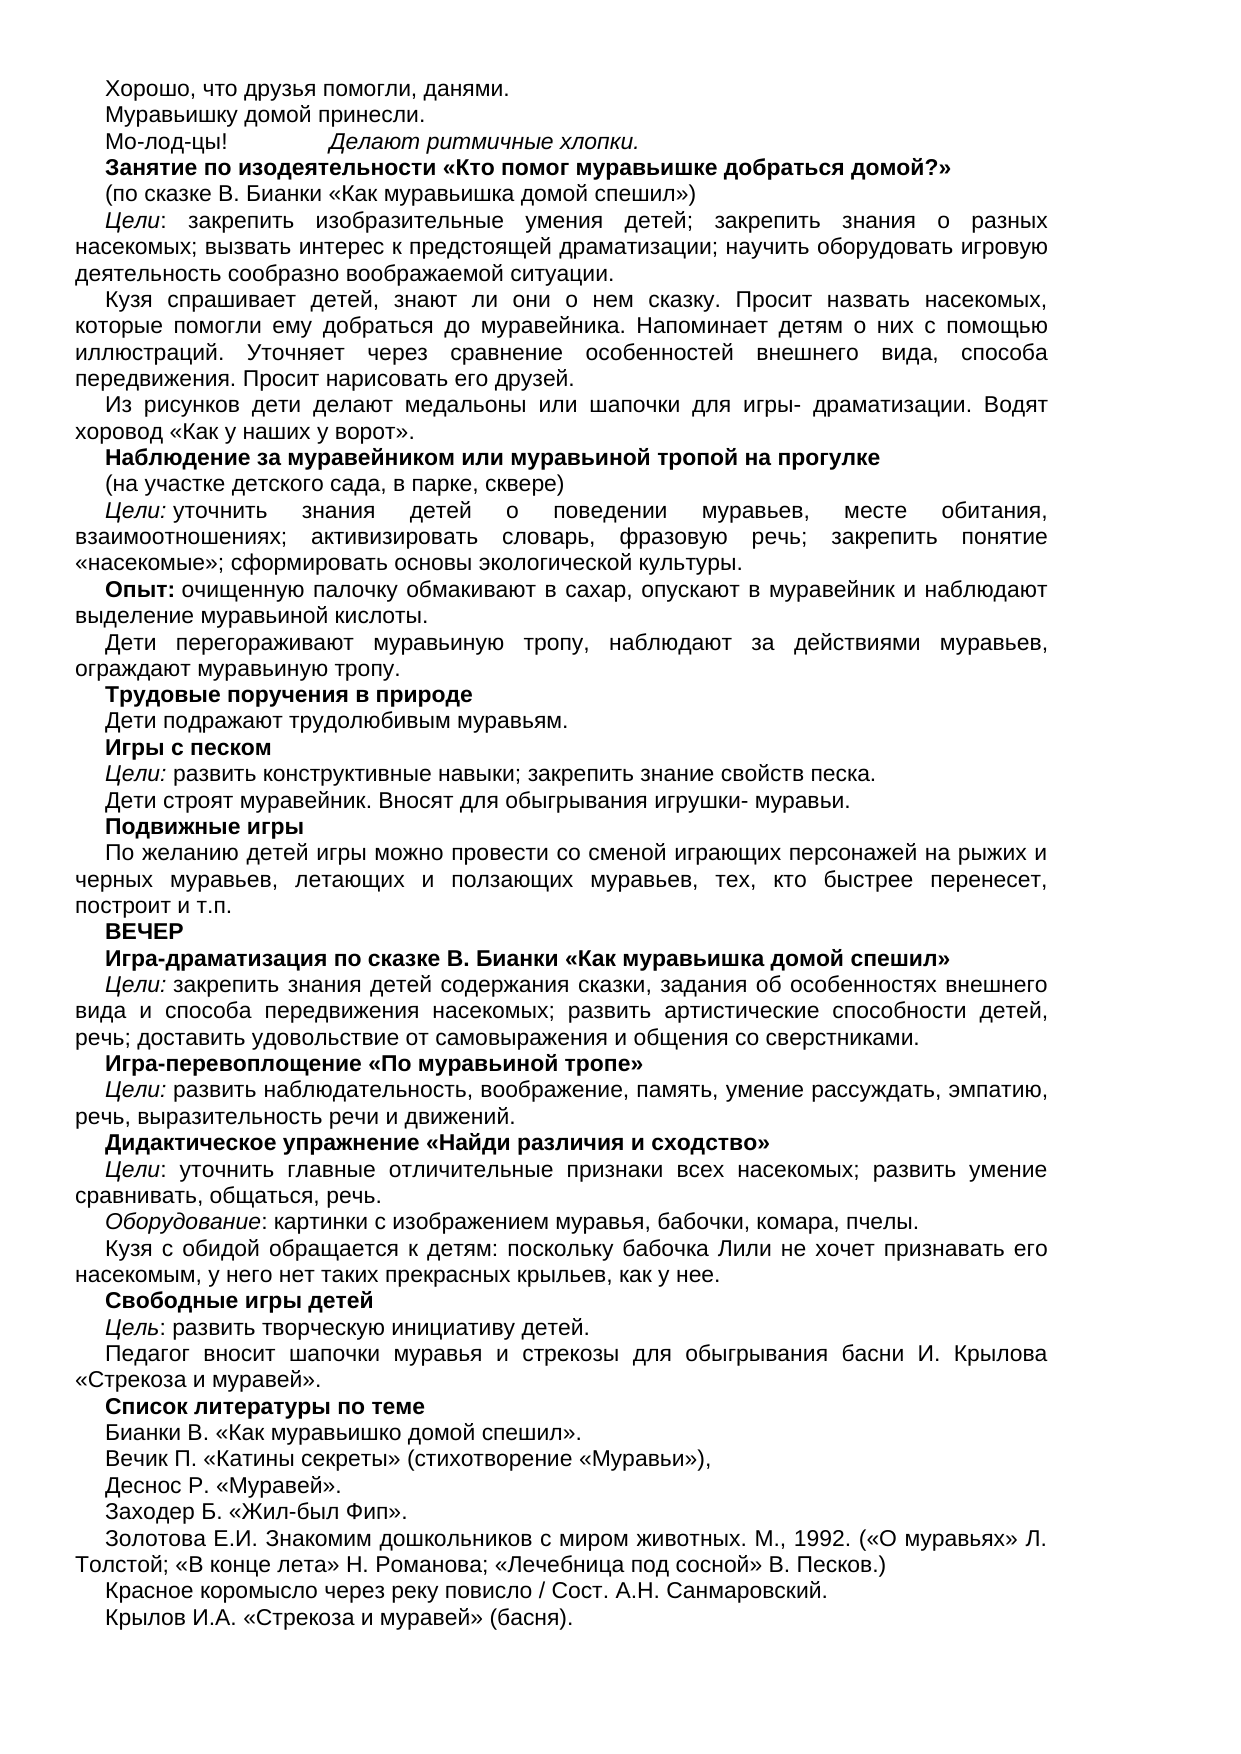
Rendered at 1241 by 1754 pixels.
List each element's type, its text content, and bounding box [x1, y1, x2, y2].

text Деснос Р. «Муравей». [75, 1472, 1048, 1498]
text Цели: закрепить изобразительные умения детей; закрепить знания о разных насекомых; вызвать интерес к предстоящей драматизации; научить оборудовать игровую деятельность сообразно воображаемой ситуации. [75, 207, 1048, 286]
text Дети перегораживают муравьиную тропу, наблюдают за действиями муравьев, ограждают муравьиную тропу. [75, 628, 1048, 681]
text Из рисунков дети делают медальоны или шапочки для игры- драматизации. Водят хоровод «Как у наших у ворот». [75, 391, 1048, 444]
text Подвижные игры [75, 813, 1048, 839]
text Цели: закрепить знания детей содержания сказки, задания об особенностях внешнего вида и способа передвижения насекомых; развить артистические способности детей, речь; доставить удовольствие от самовыражения и общения со сверстниками. [75, 971, 1048, 1050]
text Дети подражают трудолюбивым муравьям. [75, 707, 1048, 734]
text Игры с песком [75, 734, 1048, 760]
text Бианки В. «Как муравьишко домой спешил». [75, 1419, 1048, 1445]
text Наблюдение за муравейником или муравьиной тропой на прогулке [75, 444, 1048, 470]
text Кузя спрашивает детей, знают ли они о нем сказку. Просит назвать насекомых, которые помогли ему добраться до муравейника. Напоминает детям о них с помощью иллюстраций. Уточняет через сравнение особенностей внешнего вида, способа передвижения. Просит нарисовать его друзей. [75, 286, 1048, 391]
text Цели: развить конструктивные навыки; закрепить знание свойств песка. [75, 760, 1048, 787]
text Крылов И.А. «Стрекоза и муравей» (басня). [75, 1603, 1048, 1630]
text Свободные игры детей [75, 1287, 1048, 1314]
text ВЕЧЕР [75, 918, 1048, 945]
text Список литературы по теме [75, 1393, 1048, 1419]
text Трудовые поручения в природе [75, 681, 1048, 707]
text Вечик П. «Катины секреты» (стихотворение «Муравьи»), [75, 1445, 1048, 1472]
text Оборудование: картинки с изображением муравья, бабочки, комара, пчелы. [75, 1208, 1048, 1234]
text Игра-драматизация по сказке В. Бианки «Как муравьишка домой спешил» [75, 945, 1048, 971]
text Занятие по изодеятельности «Кто помог муравьишке добраться домой?» [75, 154, 1048, 180]
text Кузя с обидой обращается к детям: поскольку бабочка Лили не хочет признавать его насекомым, у него нет таких прекрасных крыльев, как у нее. [75, 1234, 1048, 1287]
text По желанию детей игры можно провести со сменой играющих персонажей на рыжих и черных муравьев, летающих и ползающих муравьев, тех, кто быстрее перенесет, построит и т.п. [75, 839, 1048, 918]
text Опыт: очищенную палочку обмакивают в сахар, опускают в муравейник и наблюдают выделение муравьиной кислоты. [75, 576, 1048, 628]
text Педагог вносит шапочки муравья и стрекозы для обыгрывания басни И. Крылова «Стрекоза и муравей». [75, 1340, 1048, 1393]
text (по сказке В. Бианки «Как муравьишка домой спешил») [75, 180, 1048, 207]
text Заходер Б. «Жил-был Фип». [75, 1498, 1048, 1524]
text Цели: уточнить знания детей о поведении муравьев, месте обитания, взаимоотношениях; активизировать словарь, фразовую речь; закрепить понятие «насекомые»; сформировать основы экологической культуры. [75, 497, 1048, 576]
text Дидактическое упражнение «Найди различия и сходство» [75, 1129, 1048, 1156]
text (на участке детского сада, в парке, сквере) [75, 470, 1048, 497]
text Красное коромысло через реку повисло / Сост. А.Н. Санмаровский. [75, 1577, 1048, 1603]
text Золотова Е.И. Знакомим дошкольников с миром животных. М., 1992. («О муравьях» Л. Толстой; «В конце лета» Н. Романова; «Лечебница под сосной» В. Песков.) [75, 1524, 1048, 1577]
text Игра-перевоплощение «По муравьиной тропе» [75, 1050, 1048, 1076]
text Хорошо, что друзья помогли, данями. [75, 75, 1048, 101]
text Цель: развить творческую инициативу детей. [75, 1314, 1048, 1340]
text Цели: уточнить главные отличительные признаки всех насекомых; развить умение сравнивать, общаться, речь. [75, 1156, 1048, 1208]
text Дети строят муравейник. Вносят для обыгрывания игрушки- муравьи. [75, 787, 1048, 813]
text Муравьишку домой принесли. [75, 101, 1048, 128]
text Мо-лод-цы! Делают ритмичные хлопки. [75, 128, 1048, 154]
text Цели: развить наблюдательность, воображение, память, умение рассуждать, эмпатию, речь, выразительность речи и движений. [75, 1076, 1048, 1129]
